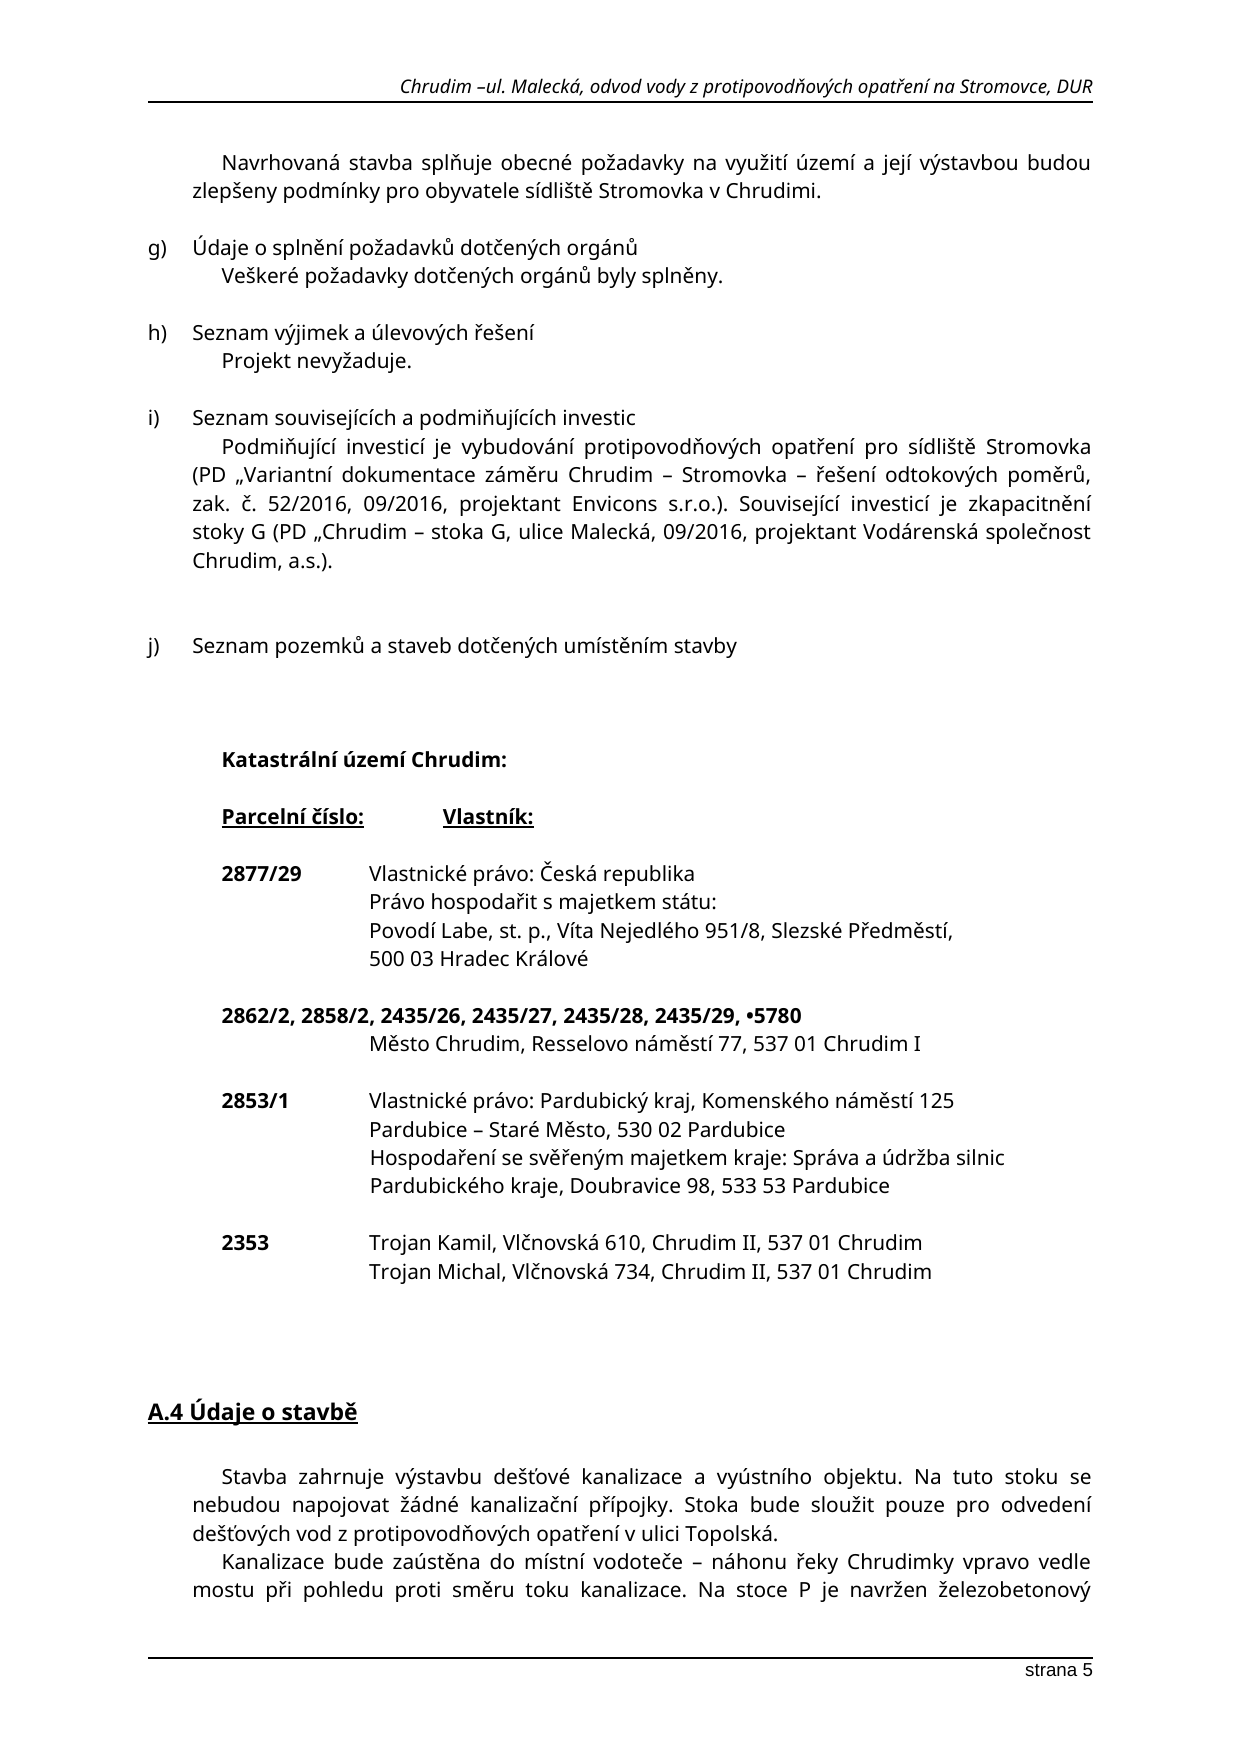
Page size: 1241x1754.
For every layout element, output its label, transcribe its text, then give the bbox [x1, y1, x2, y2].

text Podmiňující investicí je vybudování protipovodňových opatření pro sídliště Stromovka (PD „Variantní dokumentace záměru Chrudim – Stromovka – řešení odtokových poměrů, zak. č. 52/2016, 09/2016, projektant Envicons s.r.o.). Související investicí je zkapacitnění stoky G (PD „Chrudim – stoka G, ulice Malecká, 09/2016, projektant Vodárenská společnost Chrudim, a.s.). [192, 432, 1093, 574]
text Právo hospodařit s majetkem státu: [295, 887, 1093, 916]
text Hospodaření se svěřeným majetkem kraje: Správa a údržba silnic [369, 1143, 1093, 1172]
text Projekt nevyžaduje. [221, 347, 1093, 375]
text 2862/2, 2858/2, 2435/26, 2435/27, 2435/28, 2435/29, •5780 [148, 1001, 1093, 1029]
text 500 03 Hradec Králové [369, 944, 1093, 973]
text Stavba zahrnuje výstavbu dešťové kanalizace a vyústního objektu. Na tuto stoku se nebudou napojovat žádné kanalizační přípojky. Stoka bude sloužit pouze pro odvedení dešťových vod z protipovodňových opatření v ulici Topolská. [192, 1462, 1093, 1547]
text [192, 1547, 1093, 1604]
list Seznam pozemků a staveb dotčených umístěním stavby [148, 631, 1093, 659]
subtitle A.4 Údaje o stavbě [148, 1396, 1093, 1427]
text Pardubického kraje, Doubravice 98, 533 53 Pardubice [369, 1172, 1093, 1200]
text Povodí Labe, st. p., Víta Nejedlého 951/8, Slezské Předměstí, [369, 916, 1093, 944]
text 2853/1 Vlastnické právo: Pardubický kraj, Komenského náměstí 125 [221, 1086, 1093, 1115]
text Pardubice – Staré Město, 530 02 Pardubice [221, 1115, 1093, 1143]
list Údaje o splnění požadavků dotčených orgánů [148, 233, 1093, 261]
text Parcelní číslo: Vlastník: [148, 802, 1093, 830]
text Katastrální území Chrudim: [148, 745, 1093, 773]
text Město Chrudim, Resselovo náměstí 77, 537 01 Chrudim I [295, 1029, 1093, 1058]
text 2877/29 Vlastnické právo: Česká republika [148, 859, 1093, 887]
text 2353 Trojan Kamil, Vlčnovská 610, Chrudim II, 537 01 Chrudim [148, 1228, 1093, 1257]
text Veškeré požadavky dotčených orgánů byly splněny. [221, 261, 1093, 290]
text Trojan Michal, Vlčnovská 734, Chrudim II, 537 01 Chrudim [148, 1257, 1093, 1285]
list Seznam souvisejících a podmiňujících investic [148, 403, 1093, 432]
text Navrhovaná stavba splňuje obecné požadavky na využití území a její výstavbou budou zlepšeny podmínky pro obyvatele sídliště Stromovka v Chrudimi. [192, 148, 1093, 204]
list Seznam výjimek a úlevových řešení [148, 318, 1093, 347]
